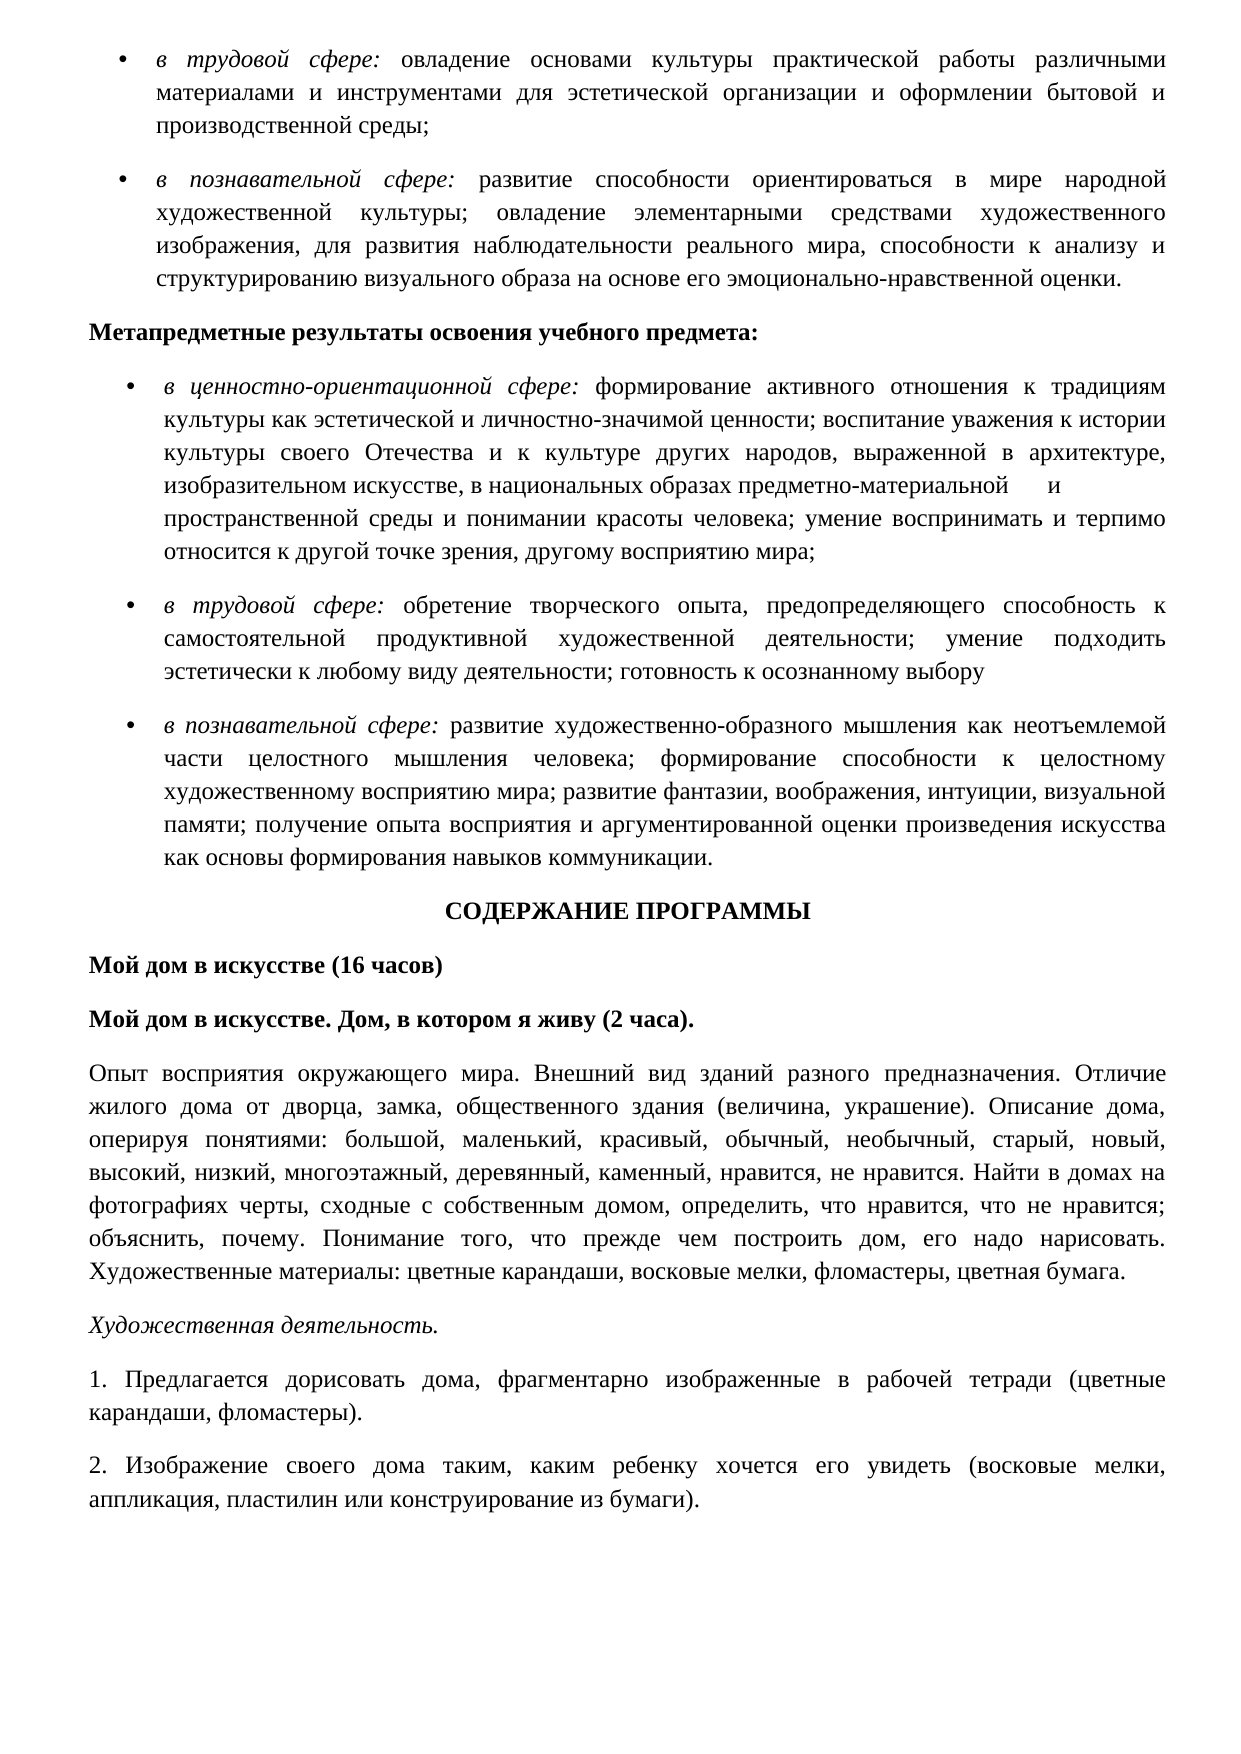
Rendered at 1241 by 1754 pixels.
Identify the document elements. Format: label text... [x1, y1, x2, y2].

text Художественная деятельность. [89, 1310, 1167, 1339]
text 1. Предлагается дорисовать дома, фрагментарно изображенные в рабочей тетради (цветные карандаши, фломастеры). [89, 1364, 1167, 1426]
list в трудовой сфере: обретение творческого опыта, предопределяющего способность к самостоятельной продуктивной художественной деятельности; умение подходить эстетически к любому виду деятельности; готовность к осознанному выбору [126, 590, 1167, 685]
text 2. Изображение своего дома таким, каким ребенку хочется его увидеть (восковые мелки, аппликация, пластилин или конструирование из бумаги). [89, 1451, 1167, 1512]
list в познавательной сфере: развитие художественно-образного мышления как неотъемлемой части целостного мышления человека; формирование способности к целостному художественному восприятию мира; развитие фантазии, воображения, интуиции, визуальной памяти; получение опыта восприятия и аргументированной оценки произведения искусства как основы формирования навыков коммуникации. [126, 710, 1167, 871]
text Мой дом в искусстве (16 часов) [89, 950, 1167, 979]
list в познавательной сфере: развитие способности ориентироваться в мире народной художественной культуры; овладение элементарными средствами художественного изображения, для развития наблюдательности реального мира, способности к анализу и структурированию визуального образа на основе его эмоционально-нравственной оценки. [118, 164, 1167, 292]
text Метапредметные результаты освоения учебного предмета: [89, 317, 1167, 346]
text Опыт восприятия окружающего мира. Внешний вид зданий разного предназначения. Отличие жилого дома от дворца, замка, общественного здания (величина, украшение). Описание дома, оперируя понятиями: большой, маленький, красивый, обычный, необычный, старый, новый, высокий, низкий, многоэтажный, деревянный, каменный, нравится, не нравится. Найти в домах на фотографиях черты, сходные с собственным домом, определить, что нравится, что не нравится; объяснить, почему. Понимание того, что прежде чем построить дом, его надо нарисовать. Художественные материалы: цветные карандаши, восковые мелки, фломастеры, цветная бумага. [89, 1058, 1167, 1285]
text Мой дом в искусстве. Дом, в котором я живу (2 часа). [89, 1004, 1167, 1033]
list в ценностно-ориентационной сфере: формирование активного отношения к традициям культуры как эстетической и личностно-значимой ценности; воспитание уважения к истории культуры своего Отечества и к культуре других народов, выраженной в архитектуре, изобразительном искусстве, в национальных образах предметно-материальной и пространственной среды и понимании красоты человека; умение воспринимать и терпимо относится к другой точке зрения, другому восприятию мира; [126, 371, 1167, 565]
list в трудовой сфере: овладение основами культуры практической работы различными материалами и инструментами для эстетической организации и оформлении бытовой и производственной среды; [118, 44, 1167, 139]
text СОДЕРЖАНИЕ ПРОГРАММЫ [89, 896, 1167, 925]
